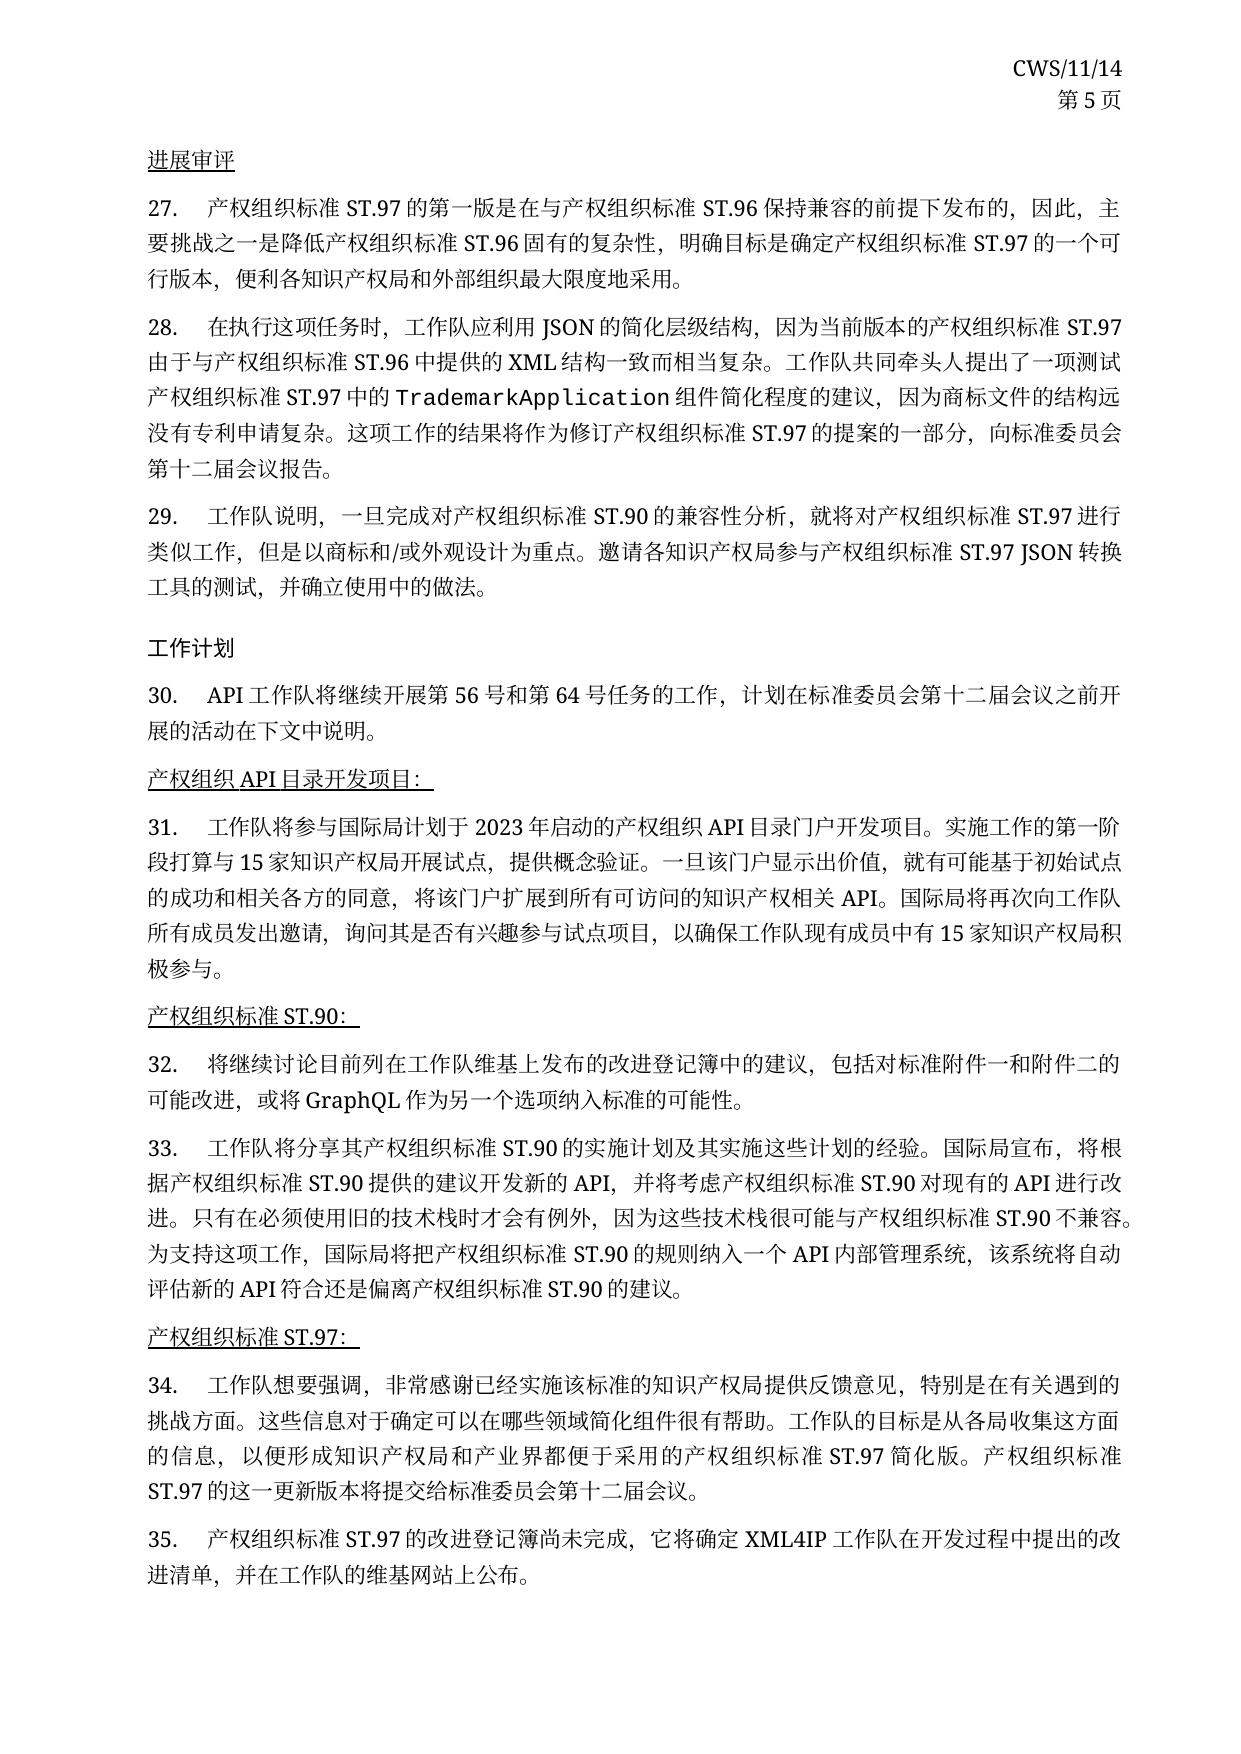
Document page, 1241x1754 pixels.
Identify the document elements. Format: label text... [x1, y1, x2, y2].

text 29. 工作队说明，一旦完成对产权组织标准ST.90的兼容性分析，就将对产权组织标准ST.97进行类似工作，但是以商标和/或外观设计为重点。邀请各知识产权局参与产权组织标准ST.97 JSON转换工具的测试，并确立使用中的做法。 [148, 496, 1122, 602]
text 28. 在执行这项任务时，工作队应利用JSON的简化层级结构，因为当前版本的产权组织标准ST.97由于与产权组织标准ST.96中提供的XML结构一致而相当复杂。工作队共同牵头人提出了一项测试产权组织标准ST.97中的TrademarkApplication组件简化程度的建议，因为商标文件的结构远没有专利申请复杂。这项工作的结果将作为修订产权组织标准ST.97的提案的一部分，向标准委员会第十二届会议报告。 [148, 306, 1122, 483]
text 32. 将继续讨论目前列在工作队维基上发布的改进登记簿中的建议，包括对标准附件一和附件二的可能改进，或将GraphQL作为另一个选项纳入标准的可能性。 [148, 1044, 1122, 1114]
text 31. 工作队将参与国际局计划于2023年启动的产权组织API目录门户开发项目。实施工作的第一阶段打算与15家知识产权局开展试点，提供概念验证。一旦该门户显示出价值，就有可能基于初始试点的成功和相关各方的同意，将该门户扩展到所有可访问的知识产权相关API。国际局将再次向工作队所有成员发出邀请，询问其是否有兴趣参与试点项目，以确保工作队现有成员中有15家知识产权局积极参与。 [148, 806, 1122, 983]
subtitle 产权组织标准ST.97： [148, 1317, 1122, 1352]
subtitle 产权组织标准ST.90： [148, 996, 1122, 1031]
text 27. 产权组织标准ST.97的第一版是在与产权组织标准ST.96保持兼容的前提下发布的，因此，主要挑战之一是降低产权组织标准ST.96固有的复杂性，明确目标是确定产权组织标准ST.97的一个可行版本，便利各知识产权局和外部组织最大限度地采用。 [148, 187, 1122, 294]
text 33. 工作队将分享其产权组织标准ST.90的实施计划及其实施这些计划的经验。国际局宣布，将根据产权组织标准ST.90提供的建议开发新的API，并将考虑产权组织标准ST.90对现有的API进行改进。只有在必须使用旧的技术栈时才会有例外，因为这些技术栈很可能与产权组织标准ST.90不兼容。为支持这项工作，国际局将把产权组织标准ST.90的规则纳入一个API内部管理系统，该系统将自动评估新的API符合还是偏离产权组织标准ST.90的建议。 [148, 1127, 1122, 1304]
text 工作计划 [148, 627, 1122, 662]
subtitle 进展审评 [148, 139, 1122, 175]
text 35. 产权组织标准ST.97的改进登记簿尚未完成，它将确定XML4IP工作队在开发过程中提出的改进清单，并在工作队的维基网站上公布。 [148, 1519, 1122, 1589]
text 34. 工作队想要强调，非常感谢已经实施该标准的知识产权局提供反馈意见，特别是在有关遇到的挑战方面。这些信息对于确定可以在哪些领域简化组件很有帮助。工作队的目标是从各局收集这方面的信息，以便形成知识产权局和产业界都便于采用的产权组织标准ST.97简化版。产权组织标准ST.97的这一更新版本将提交给标准委员会第十二届会议。 [148, 1364, 1122, 1506]
subtitle 产权组织API目录开发项目： [148, 758, 1122, 794]
text 30. API工作队将继续开展第56号和第64号任务的工作，计划在标准委员会第十二届会议之前开展的活动在下文中说明。 [148, 675, 1122, 746]
